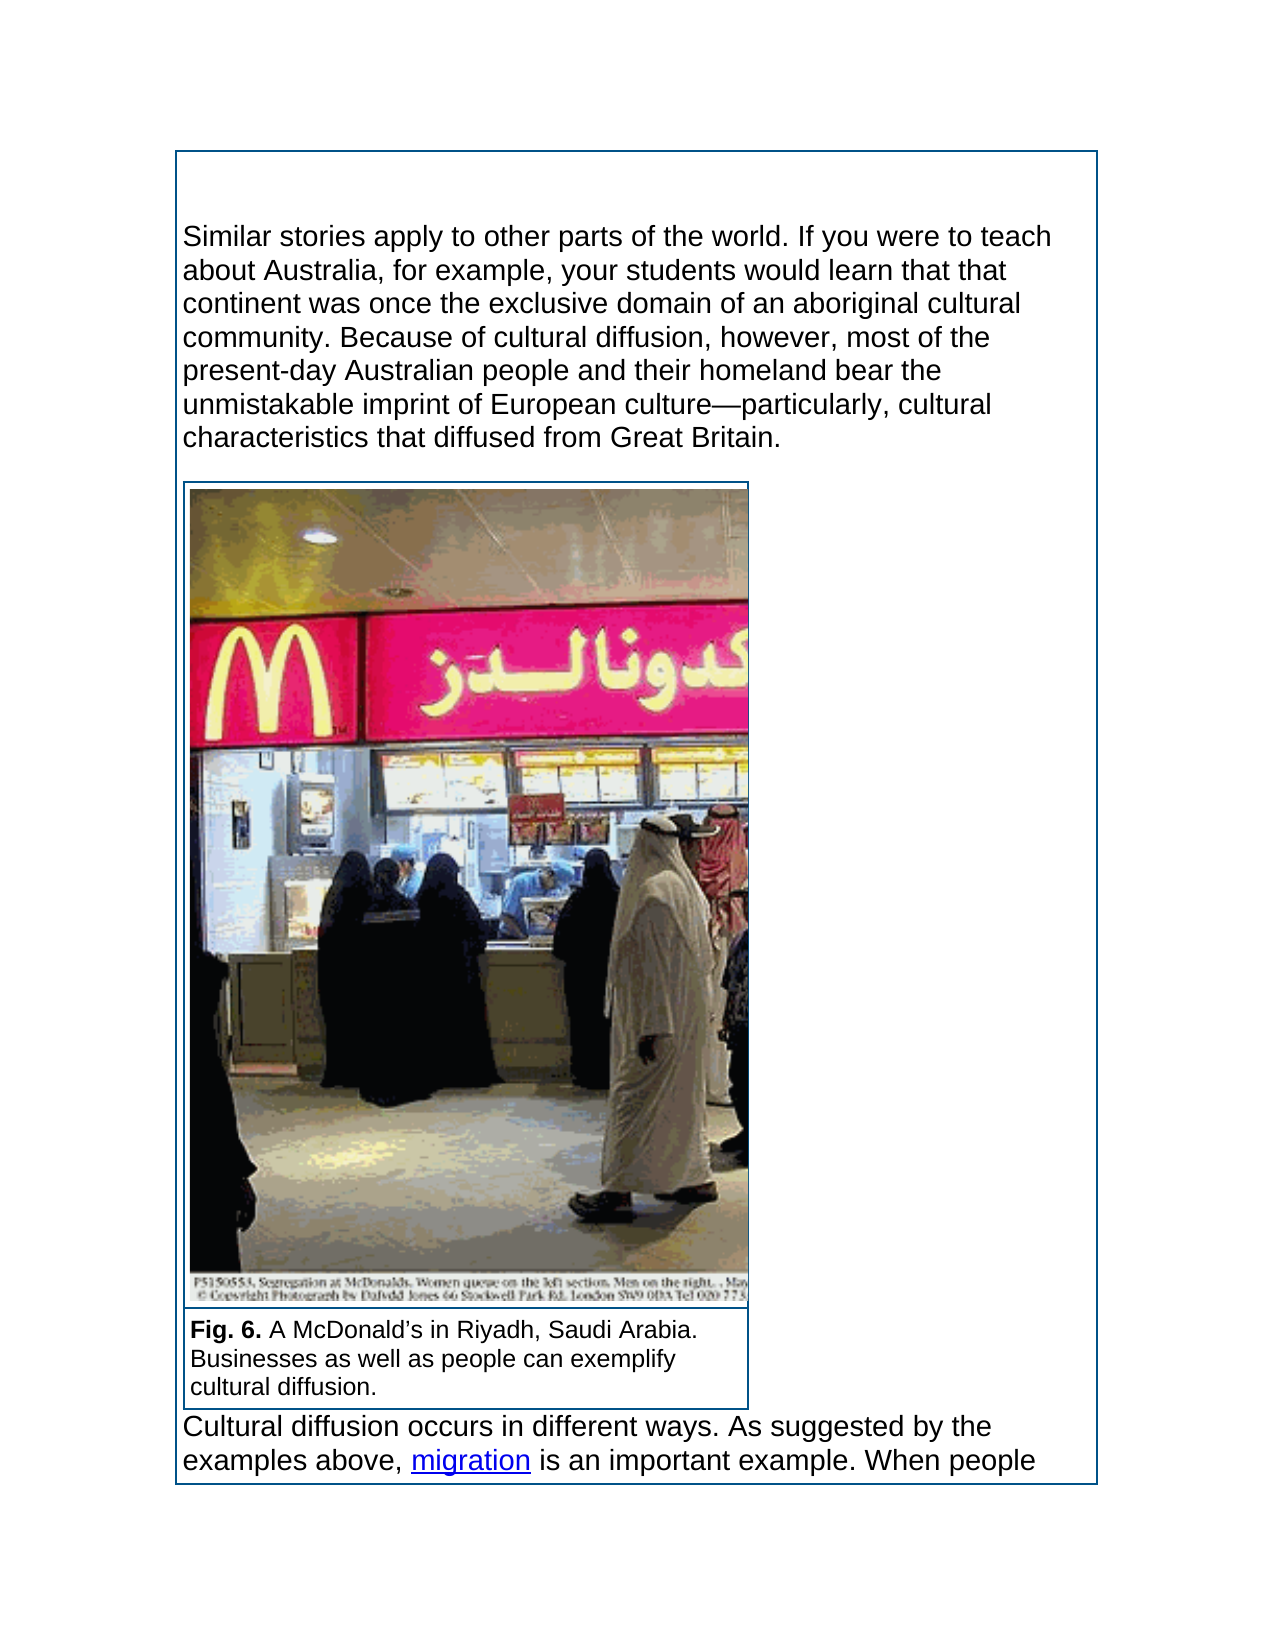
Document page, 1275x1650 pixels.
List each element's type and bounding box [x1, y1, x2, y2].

picture [189, 489, 749, 1301]
table_header [177, 152, 1096, 1483]
